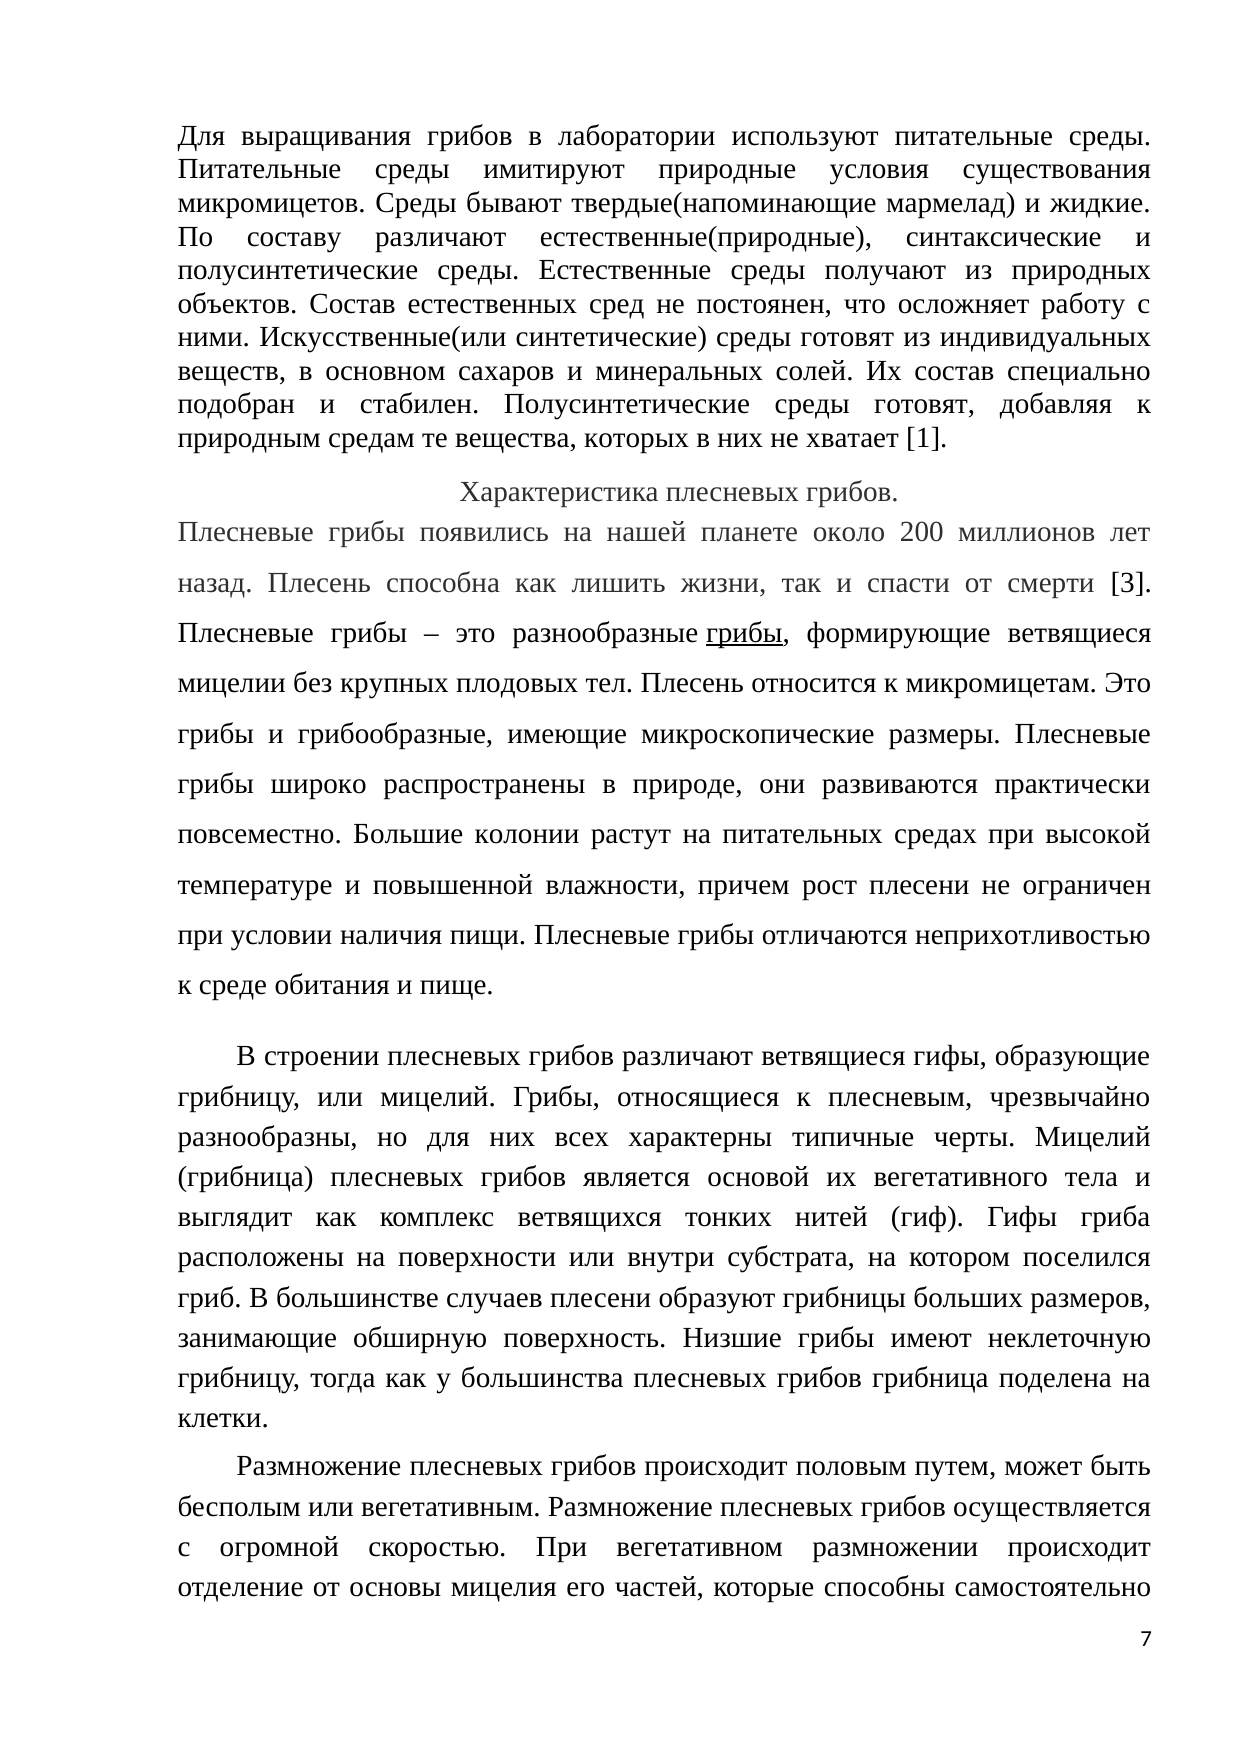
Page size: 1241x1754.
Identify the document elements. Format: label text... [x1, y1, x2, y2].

text Для выращивания грибов в лаборатории используют питательные среды. Питательные среды имитируют природные условия существования микромицетов. Среды бывают твердые(напоминающие мармелад) и жидкие. По составу различают естественные(природные), синтаксические и полусинтетические среды. Естественные среды получают из природных объектов. Состав естественных сред не постоянен, что осложняет работу с ними. Искусственные(или синтетические) среды готовят из индивидуальных веществ, в основном сахаров и минеральных солей. Их состав специально подобран и стабилен. Полусинтетические среды готовят, добавляя к природным средам те вещества, которых в них не хватает [1]. [177, 118, 1152, 453]
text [177, 1448, 1152, 1603]
text Плесневые грибы появились на нашей планете около 200 миллионов лет назад. Плесень способна как лишить жизни, так и спасти от смерти [3]. Плесневые грибы – это разнообразные грибы, формирующие ветвящиеся мицелии без крупных плодовых тел. Плесень относится к микромицетам. Это грибы и грибообразные, имеющие микроскопические размеры. Плесневые грибы широко распространены в природе, они развиваются практически повсеместно. Большие колонии растут на питательных средах при высокой температуре и повышенной влажности, причем рост плесени не ограничен при условии наличия пищи. Плесневые грибы отличаются неприхотливостью к среде обитания и пище. [177, 514, 1152, 1001]
text В строении плесневых грибов различают ветвящиеся гифы, образующие грибницу, или мицелий. Грибы, относящиеся к плесневым, чрезвычайно разнообразны, но для них всех характерны типичные черты. Мицелий (грибница) плесневых грибов является основой их вегетативного тела и выглядит как комплекс ветвящихся тонких нитей (гиф). Гифы гриба расположены на поверхности или внутри субстрата, на котором поселился гриб. В большинстве случаев плесени образуют грибницы больших размеров, занимающие обширную поверхность. Низшие грибы имеют неклеточную грибницу, тогда как у большинства плесневых грибов грибница поделена на клетки. [177, 1038, 1152, 1434]
text Характеристика плесневых грибов. [177, 474, 1152, 508]
